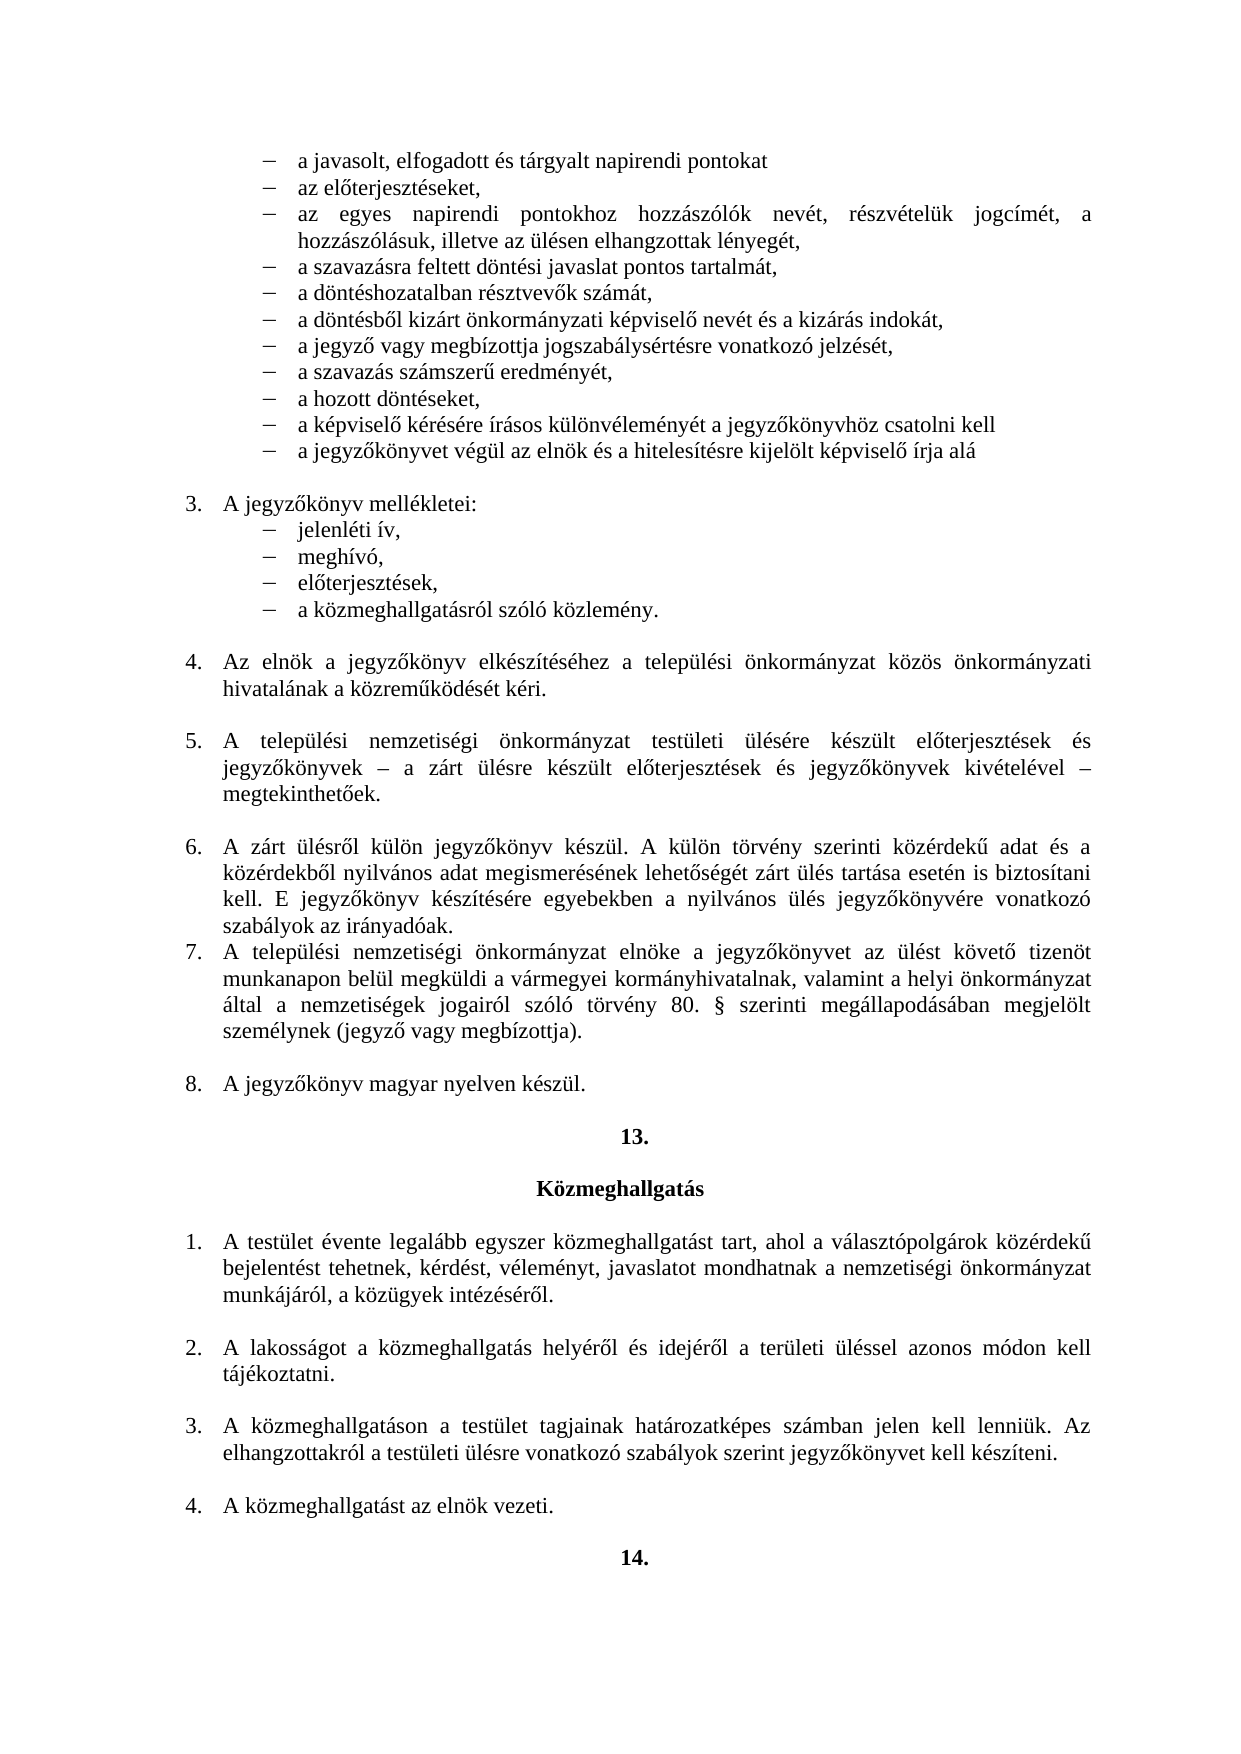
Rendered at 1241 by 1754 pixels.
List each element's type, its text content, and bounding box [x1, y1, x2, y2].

list meghívó, [260, 543, 1093, 569]
list a jegyző vagy megbízottja jogszabálysértésre vonatkozó jelzését, [260, 332, 1093, 358]
list jelenléti ív, [260, 517, 1093, 543]
list Az elnök a jegyzőkönyv elkészítéséhez a települési önkormányzat közös önkormányzati hivatalának a közreműködését kéri. [185, 648, 1093, 701]
list a döntéshozatalban résztvevők számát, [260, 279, 1093, 306]
list a döntésből kizárt önkormányzati képviselő nevét és a kizárás indokát, [260, 306, 1093, 332]
list A közmeghallgatást az elnök vezeti. [185, 1492, 1093, 1518]
list A zárt ülésről külön jegyzőkönyv készül. A külön törvény szerinti közérdekű adat és a közérdekből nyilvános adat megismerésének lehetőségét zárt ülés tartása esetén is biztosítani kell. E jegyzőkönyv készítésére egyebekben a nyilvános ülés jegyzőkönyvére vonatkozó szabályok az irányadóak. [185, 833, 1093, 938]
list A testület évente legalább egyszer közmeghallgatást tart, ahol a választópolgárok közérdekű bejelentést tehetnek, kérdést, véleményt, javaslatot mondhatnak a nemzetiségi önkormányzat munkájáról, a közügyek intézéséről. [185, 1228, 1093, 1307]
list előterjesztések, [260, 569, 1093, 596]
list A jegyzőkönyv mellékletei: [185, 490, 1093, 517]
text Közmeghallgatás [148, 1175, 1093, 1202]
list az előterjesztéseket, [260, 174, 1093, 200]
list A jegyzőkönyv magyar nyelven készül. [185, 1070, 1093, 1096]
list a javasolt, elfogadott és tárgyalt napirendi pontokat [260, 148, 1093, 174]
list A települési nemzetiségi önkormányzat testületi ülésére készült előterjesztések és jegyzőkönyvek – a zárt ülésre készült előterjesztések és jegyzőkönyvek kivételével – megtekinthetőek. [185, 727, 1093, 806]
list A települési nemzetiségi önkormányzat elnöke a jegyzőkönyvet az ülést követő tizenöt munkanapon belül megküldi a vármegyei kormányhivatalnak, valamint a helyi önkormányzat által a nemzetiségek jogairól szóló törvény 80. § szerinti megállapodásában megjelölt személynek (jegyző vagy megbízottja). [185, 938, 1093, 1044]
list a közmeghallgatásról szóló közlemény. [260, 596, 1093, 622]
list a szavazásra feltett döntési javaslat pontos tartalmát, [260, 253, 1093, 279]
list a képviselő kérésére írásos különvéleményét a jegyzőkönyvhöz csatolni kell [260, 411, 1093, 437]
list A közmeghallgatáson a testület tagjainak határozatképes számban jelen kell lenniük. Az elhangzottakról a testületi ülésre vonatkozó szabályok szerint jegyzőkönyvet kell készíteni. [185, 1413, 1093, 1465]
list a jegyzőkönyvet végül az elnök és a hitelesítésre kijelölt képviselő írja alá [260, 437, 1093, 464]
list A lakosságot a közmeghallgatás helyéről és idejéről a területi üléssel azonos módon kell tájékoztatni. [185, 1333, 1093, 1386]
list a szavazás számszerű eredményét, [260, 358, 1093, 385]
list a hozott döntéseket, [260, 385, 1093, 411]
list az egyes napirendi pontokhoz hozzászólók nevét, részvételük jogcímét, a hozzászólásuk, illetve az ülésen elhangzottak lényegét, [260, 200, 1093, 253]
